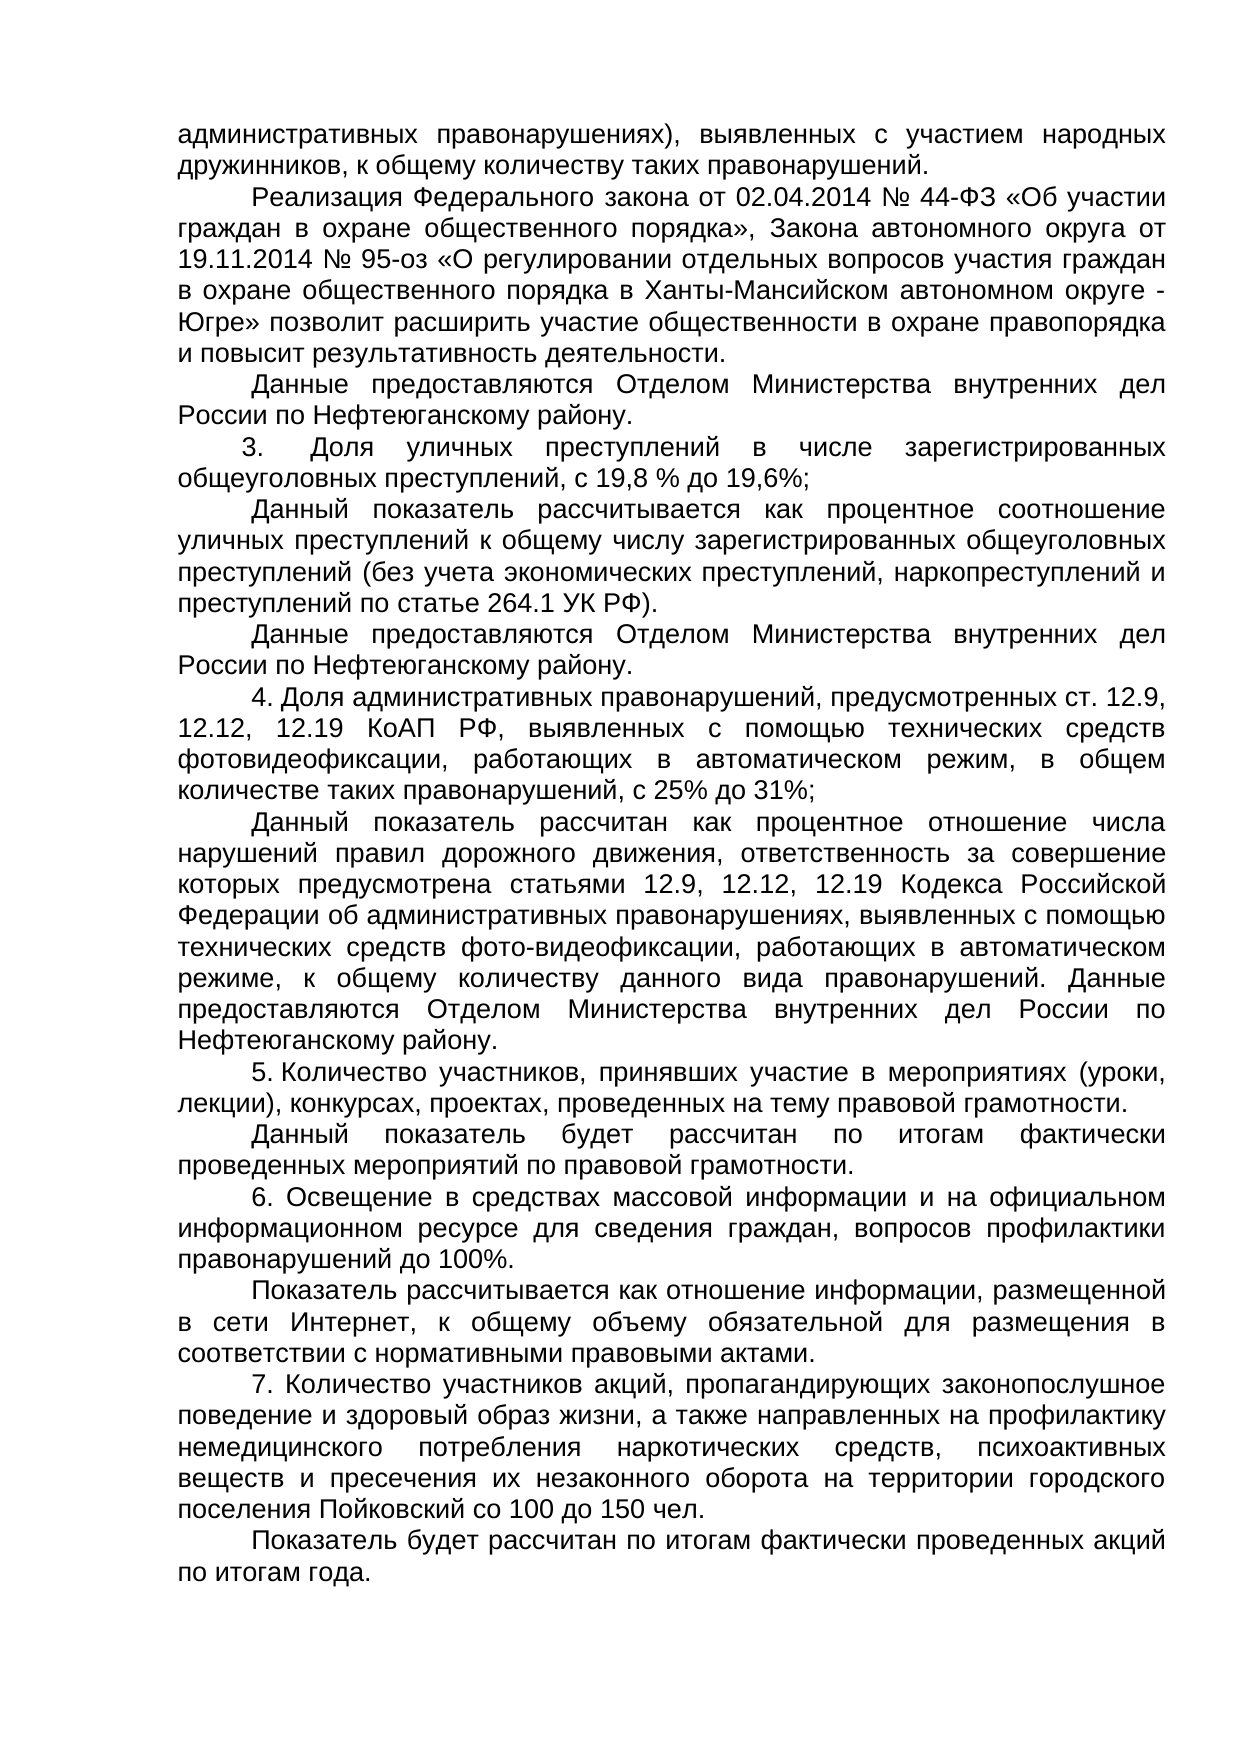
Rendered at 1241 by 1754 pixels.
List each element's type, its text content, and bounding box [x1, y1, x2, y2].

list Доля уличных преступлений в числе зарегистрированных общеуголовных преступлений, с 19,8 % до 19,6%; [177, 431, 1167, 493]
text Реализация Федерального закона от 02.04.2014 № 44-ФЗ «Об участии граждан в охране общественного порядка», Закона автономного округа от 19.11.2014 № 95-оз «О регулировании отдельных вопросов участия граждан в охране общественного порядка в Ханты-Мансийском автономном округе - Югре» позволит расширить участие общественности в охране правопорядка и повысит результативность деятельности. [177, 181, 1167, 368]
text Данные предоставляются Отделом Министерства внутренних дел России по Нефтеюганскому району. [177, 368, 1167, 431]
text Показатель рассчитывается как отношение информации, размещенной в сети Интернет, к общему объему обязательной для размещения в соответствии с нормативными правовыми актами. [177, 1274, 1167, 1368]
text 7. Количество участников акций, пропагандирующих законопослушное поведение и здоровый образ жизни, а также направленных на профилактику немедицинского потребления наркотических средств, психоактивных веществ и пресечения их незаконного оборота на территории городского поселения Пойковский со 100 до 150 чел. [177, 1368, 1167, 1524]
text 6. Освещение в средствах массовой информации и на официальном информационном ресурсе для сведения граждан, вопросов профилактики правонарушений до 100%. [177, 1181, 1167, 1274]
text Данный показатель рассчитывается как процентное соотношение уличных преступлений к общему числу зарегистрированных общеуголовных преступлений (без учета экономических преступлений, наркопреступлений и преступлений по статье 264.1 УК РФ). [177, 493, 1167, 618]
list Доля административных правонарушений, предусмотренных ст. 12.9, 12.12, 12.19 КоАП РФ, выявленных с помощью технических средств фотовидеофиксации, работающих в автоматическом режим, в общем количестве таких правонарушений, с 25% до 31%; [177, 681, 1167, 806]
text Данный показатель рассчитан как процентное отношение числа нарушений правил дорожного движения, ответственность за совершение которых предусмотрена статьями 12.9, 12.12, 12.19 Кодекса Российской Федерации об административных правонарушениях, выявленных с помощью технических средств фото-видеофиксации, работающих в автоматическом режиме, к общему количеству данного вида правонарушений. Данные предоставляются Отделом Министерства внутренних дел России по Нефтеюганскому району. [177, 806, 1167, 1056]
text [177, 118, 1167, 181]
text Показатель будет рассчитан по итогам фактически проведенных акций по итогам года. [177, 1524, 1167, 1587]
text Данные предоставляются Отделом Министерства внутренних дел России по Нефтеюганскому району. [177, 618, 1167, 681]
text Данный показатель будет рассчитан по итогам фактически проведенных мероприятий по правовой грамотности. [177, 1118, 1167, 1181]
list Количество участников, принявших участие в мероприятиях (уроки, лекции), конкурсах, проектах, проведенных на тему правовой грамотности. [177, 1056, 1167, 1118]
